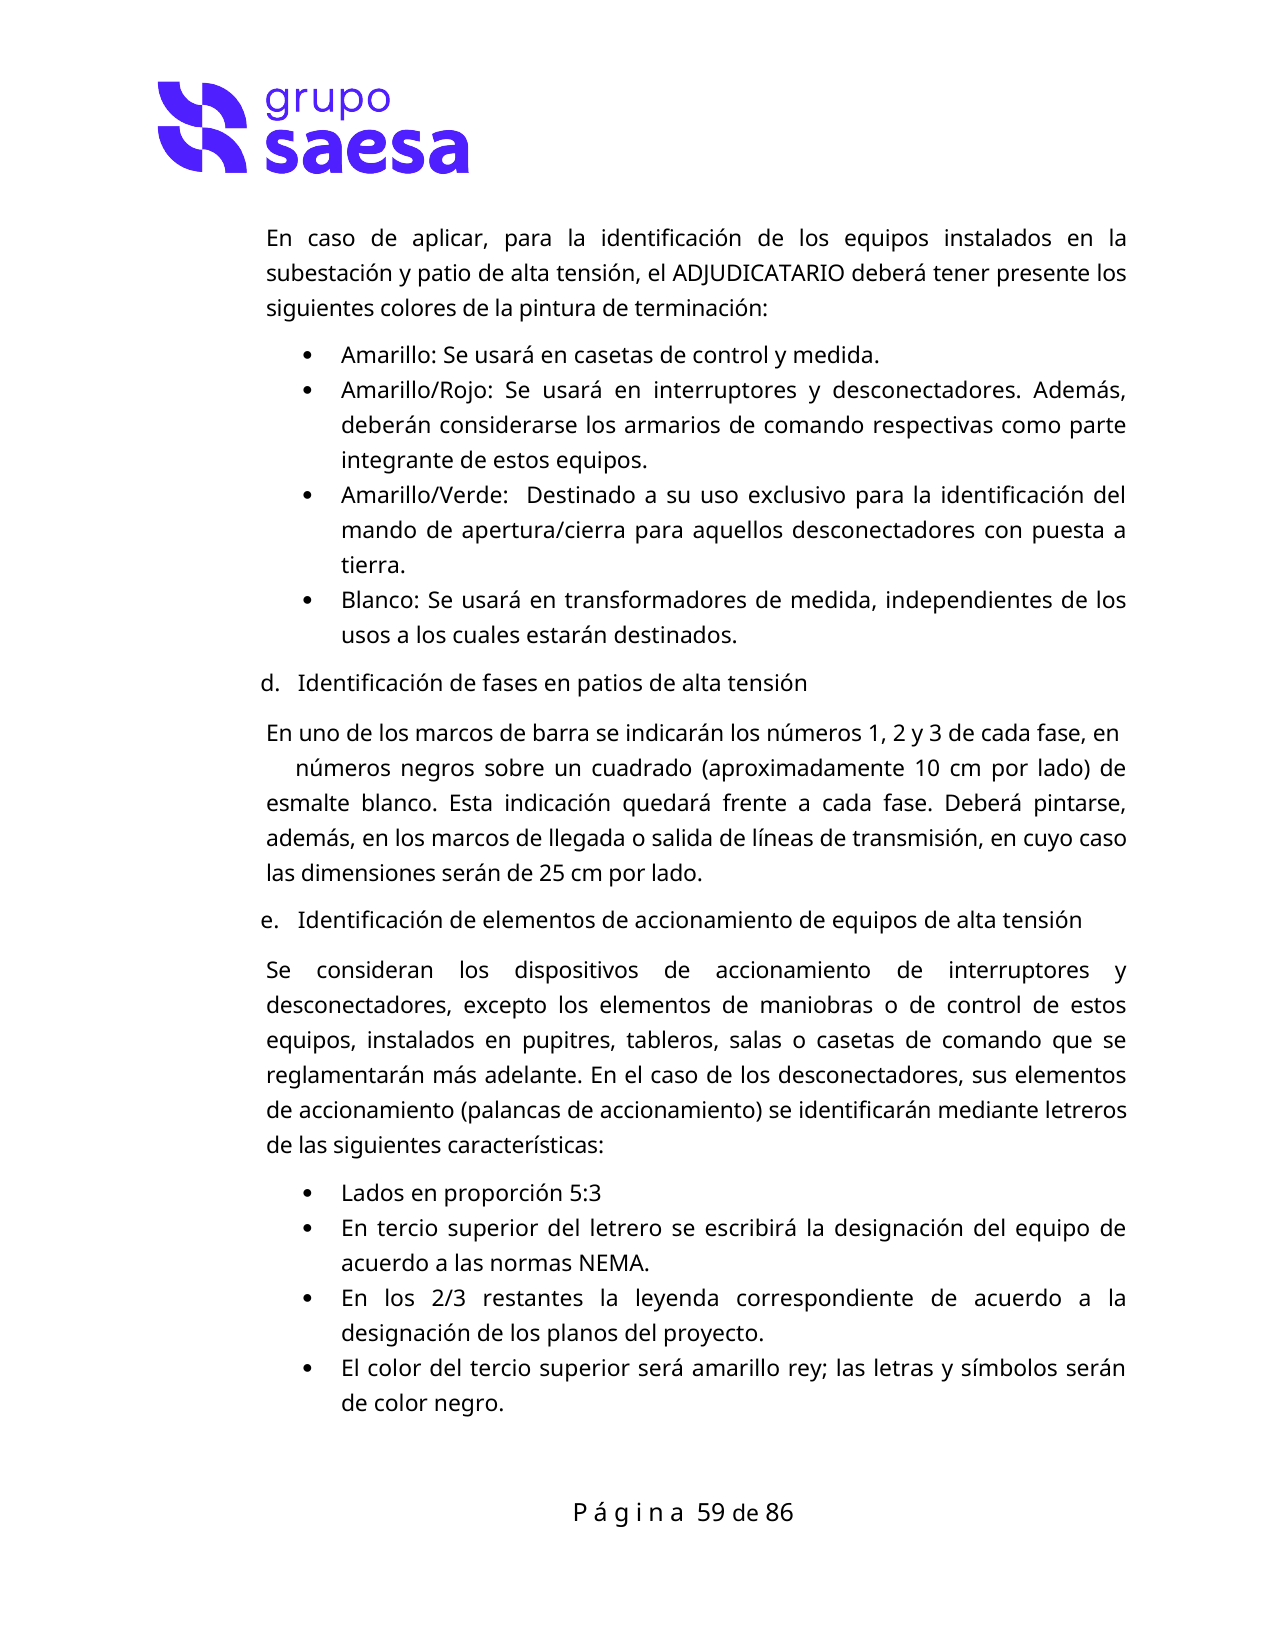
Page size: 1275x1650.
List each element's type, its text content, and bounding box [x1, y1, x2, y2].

list Blanco: Se usará en transformadores de medida, independientes de los usos a los cuales estarán destinados. [303, 584, 1127, 650]
text En caso de aplicar, para la identificación de los equipos instalados en la subestación y patio de alta tensión, el ADJUDICATARIO deberá tener presente los siguientes colores de la pintura de terminación: [266, 221, 1127, 323]
text Se consideran los dispositivos de accionamiento de interruptores y desconectadores, excepto los elementos de maniobras o de control de estos equipos, instalados en pupitres, tableros, salas o casetas de comando que se reglamentarán más adelante. En el caso de los desconectadores, sus elementos de accionamiento (palancas de accionamiento) se identificarán mediante letreros de las siguientes características: [266, 954, 1127, 1160]
list Identificación de elementos de accionamiento de equipos de alta tensión [260, 904, 1127, 935]
list Amarillo/Rojo: Se usará en interruptores y desconectadores. Además, deberán considerarse los armarios de comando respectivas como parte integrante de estos equipos. [303, 374, 1127, 475]
list En tercio superior del letrero se escribirá la designación del equipo de acuerdo a las normas NEMA. [303, 1211, 1127, 1278]
text En uno de los marcos de barra se indicarán los números 1, 2 y 3 de cada fase, en números negros sobre un cuadrado (aproximadamente 10 cm por lado) de esmalte blanco. Esta indicación quedará frente a cada fase. Deberá pintarse, además, en los marcos de llegada o salida de líneas de transmisión, en cuyo caso las dimensiones serán de 25 cm por lado. [266, 716, 1127, 888]
list En los 2/3 restantes la leyenda correspondiente de acuerdo a la designación de los planos del proyecto. [303, 1281, 1127, 1348]
picture [147, 73, 478, 177]
list Lados en proporción 5:3 [303, 1176, 1127, 1208]
list El color del tercio superior será amarillo rey; las letras y símbolos serán de color negro. [303, 1351, 1127, 1418]
list Identificación de fases en patios de alta tensión [260, 666, 1127, 698]
list Amarillo/Verde: Destinado a su uso exclusivo para la identificación del mando de apertura/cierra para aquellos desconectadores con puesta a tierra. [303, 479, 1127, 580]
list Amarillo: Se usará en casetas de control y medida. [303, 339, 1127, 370]
